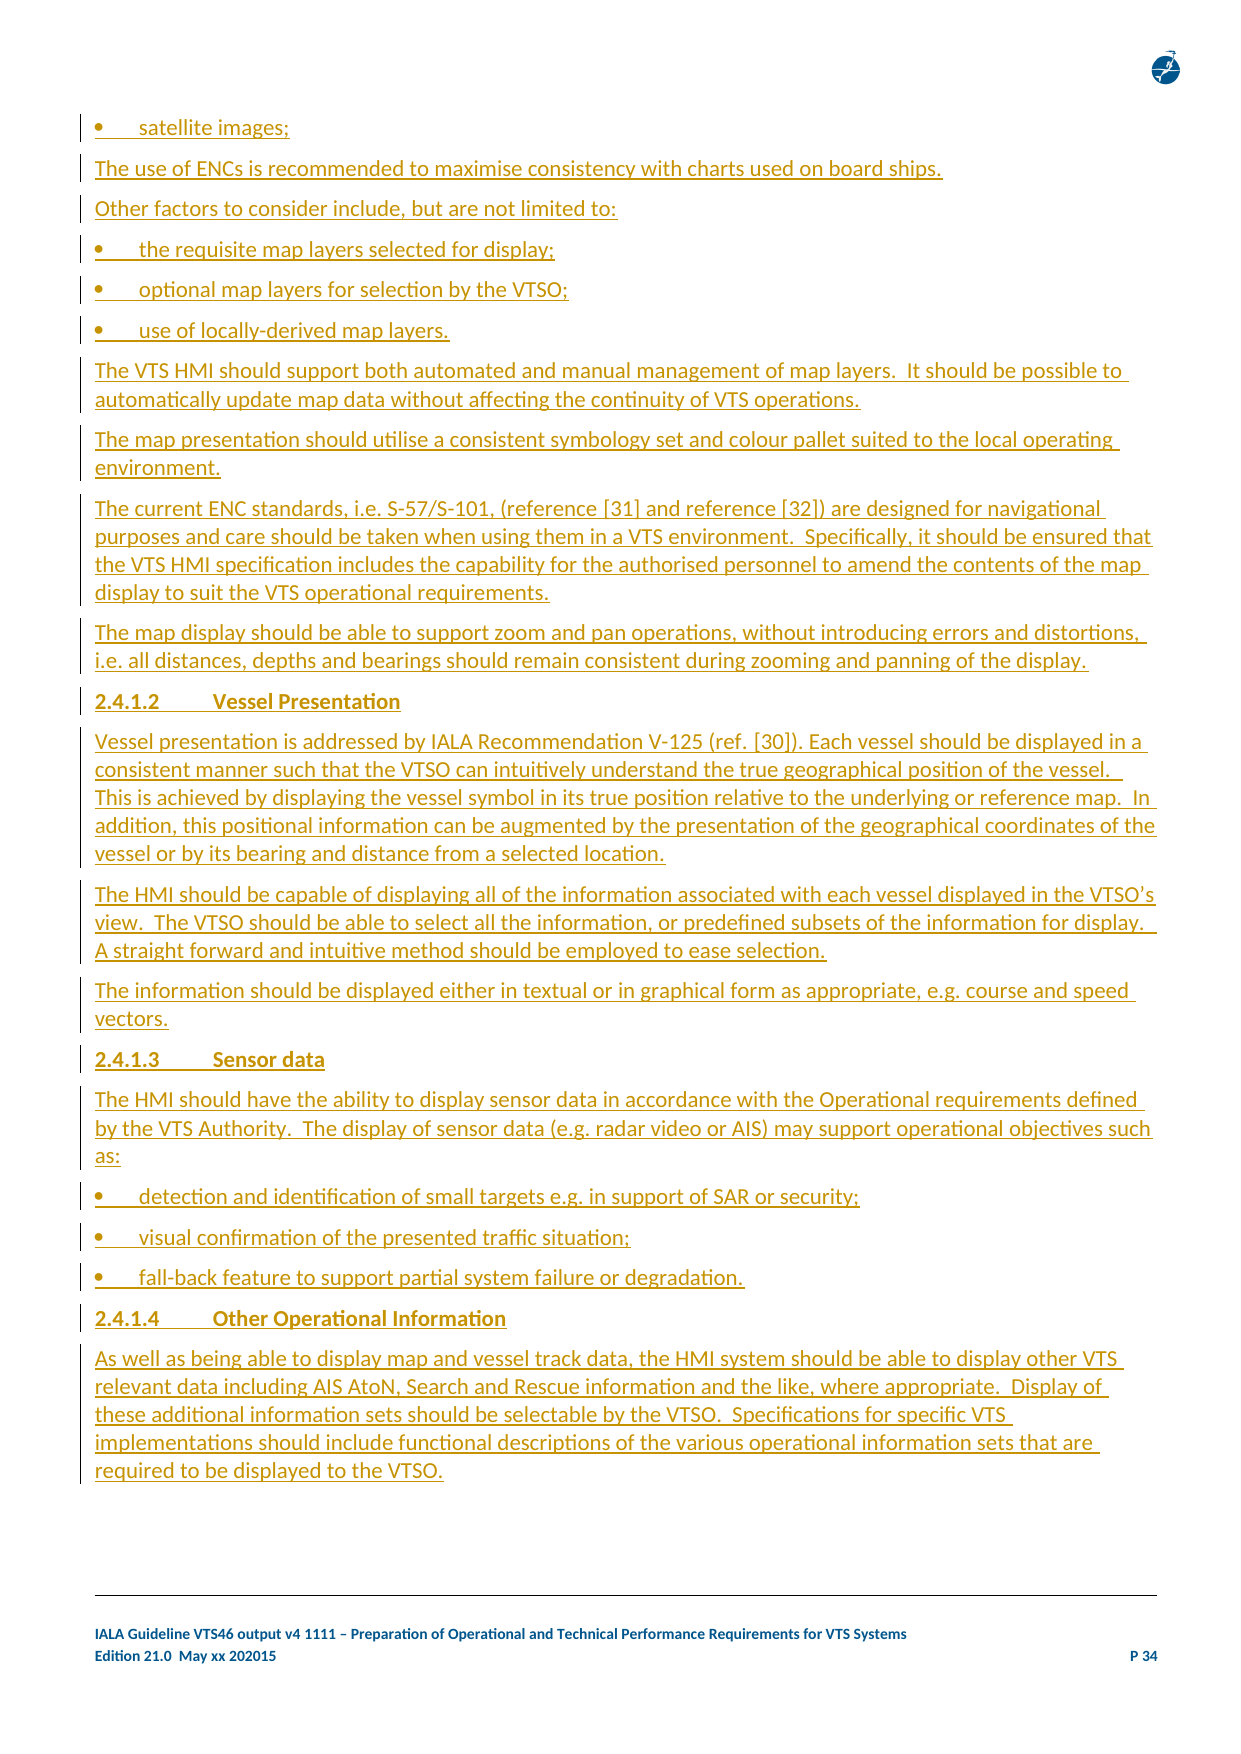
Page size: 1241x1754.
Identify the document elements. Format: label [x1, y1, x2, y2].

picture [1120, 0, 1239, 119]
